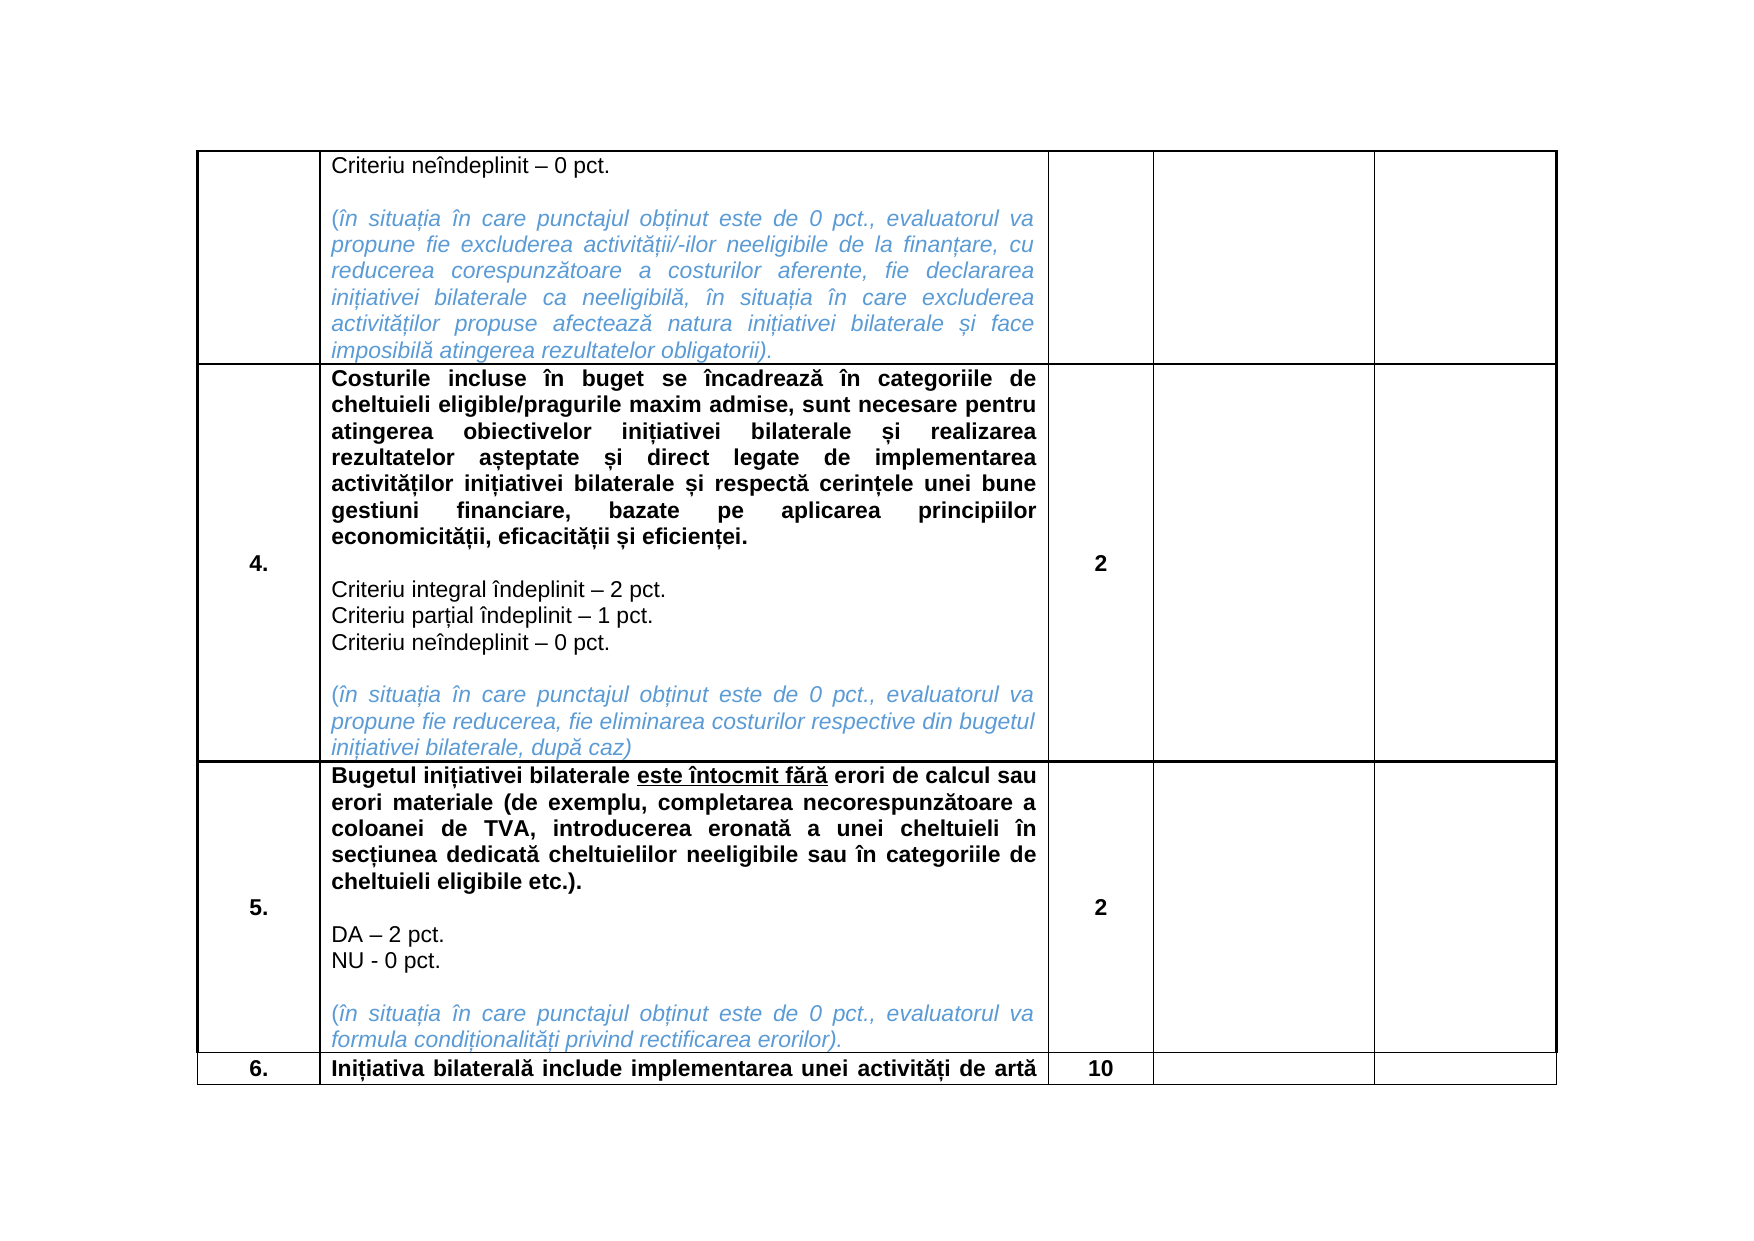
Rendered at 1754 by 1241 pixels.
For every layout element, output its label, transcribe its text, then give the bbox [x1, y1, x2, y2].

table_cell 5. [199, 763, 319, 1052]
table_cell [1154, 152, 1374, 363]
table_cell [1375, 152, 1555, 363]
table_cell 2 [1049, 365, 1153, 760]
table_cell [321, 1053, 1048, 1083]
table_cell [1375, 365, 1555, 760]
table_cell 3. [199, 152, 319, 363]
table_cell 4. [199, 365, 319, 760]
table_cell [1154, 1053, 1374, 1083]
table_cell [1154, 763, 1374, 1052]
table_cell 2 [1049, 152, 1153, 363]
table_cell Costurile incluse în buget se încadrează în categoriile de cheltuieli eligible/pragurile maxim admise, sunt necesare pentru atingerea obiectivelor inițiativei bilaterale și realizarea rezultatelor așteptate și direct legate de implementarea activităților inițiativei bilaterale și respectă cerințele unei bune gestiuni financiare, bazate pe aplicarea principiilor economicității, eficacității și eficienței. Criteriu integral îndeplinit – 2 pct. Criteriu parțial îndeplinit – 1 pct. Criteriu neîndeplinit – 0 pct. (în situația în care punctajul obținut este de 0 pct., evaluatorul va propune fie reducerea, fie eliminarea costurilor respective din bugetul inițiativei bilaterale, după caz) [321, 365, 1048, 760]
table_cell [1154, 365, 1374, 760]
table_cell [1375, 763, 1555, 1052]
table_cell [1375, 1053, 1556, 1083]
table_cell Bugetul inițiativei bilaterale este întocmit fără erori de calcul sau erori materiale (de exemplu, completarea necorespunzătoare a coloanei de TVA, introducerea eronată a unei cheltuieli în secțiunea dedicată cheltuielilor neeligibile sau în categoriile de cheltuieli eligibile etc.). DA – 2 pct. NU - 0 pct. (în situația în care punctajul obținut este de 0 pct., evaluatorul va formula condiționalități privind rectificarea erorilor). [321, 763, 1048, 1052]
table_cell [321, 152, 1048, 363]
table_cell 6. [198, 1053, 319, 1083]
table_cell 2 [1049, 763, 1153, 1052]
table_cell 10 [1049, 1053, 1153, 1083]
